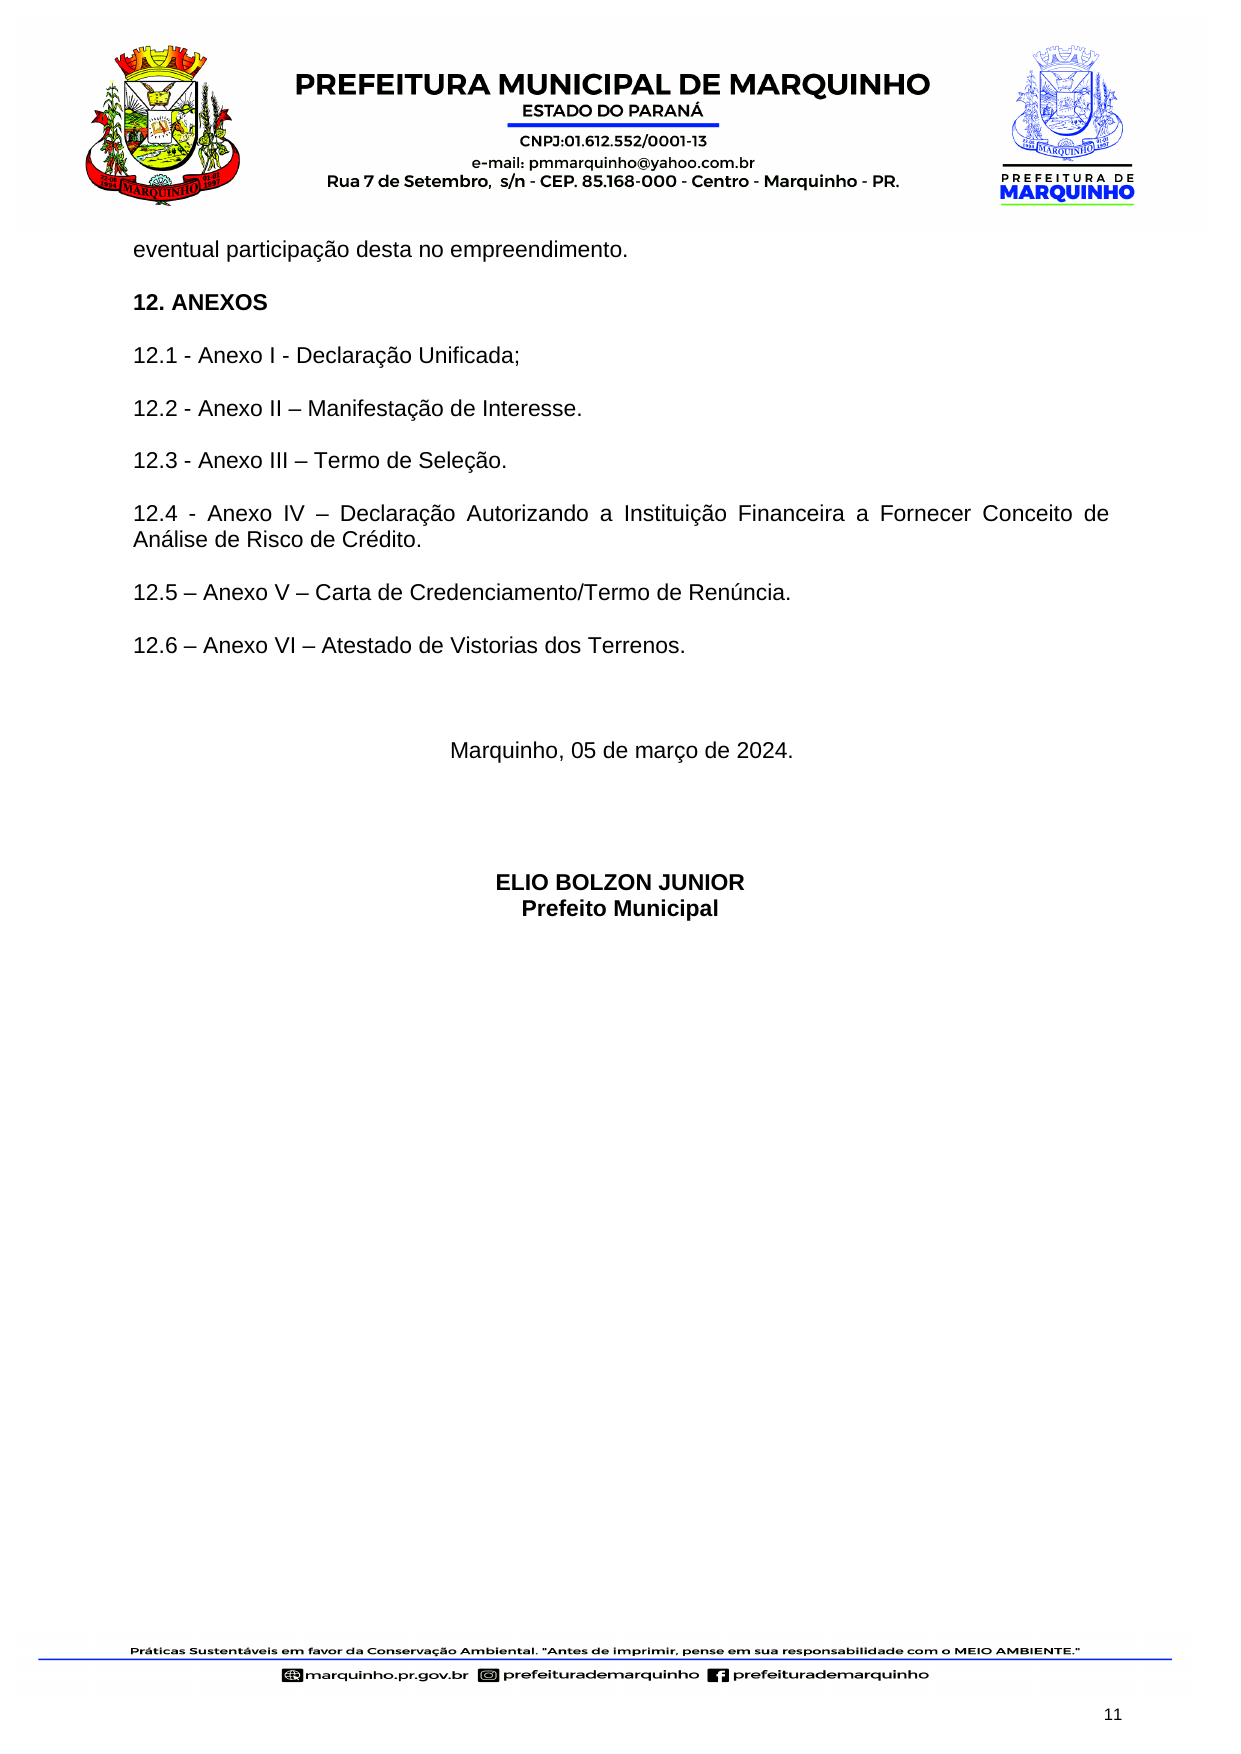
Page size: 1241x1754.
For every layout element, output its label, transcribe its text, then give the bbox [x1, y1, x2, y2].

text 12. ANEXOS [133, 289, 1111, 315]
text ELIO BOLZON JUNIOR [118, 869, 1122, 895]
text 12.6 – Anexo VI – Atestado de Vistorias dos Terrenos. [133, 632, 1111, 658]
picture [14, 15, 1211, 232]
text 12.1 - Anexo I - Declaração Unificada; [133, 342, 1111, 368]
text Prefeito Municipal [118, 895, 1122, 922]
text 12.2 - Anexo II – Manifestação de Interesse. [133, 394, 1111, 421]
picture [14, 1623, 1196, 1704]
text 12.3 - Anexo III – Termo de Seleção. [133, 447, 1111, 473]
text 12.5 – Anexo V – Carta de Credenciamento/Termo de Renúncia. [133, 579, 1111, 605]
text 12.4 - Anexo IV – Declaração Autorizando a Instituição Financeira a Fornecer Conceito de Análise de Risco de Crédito. [133, 500, 1111, 553]
text Marquinho, 05 de março de 2024. [133, 737, 1111, 763]
